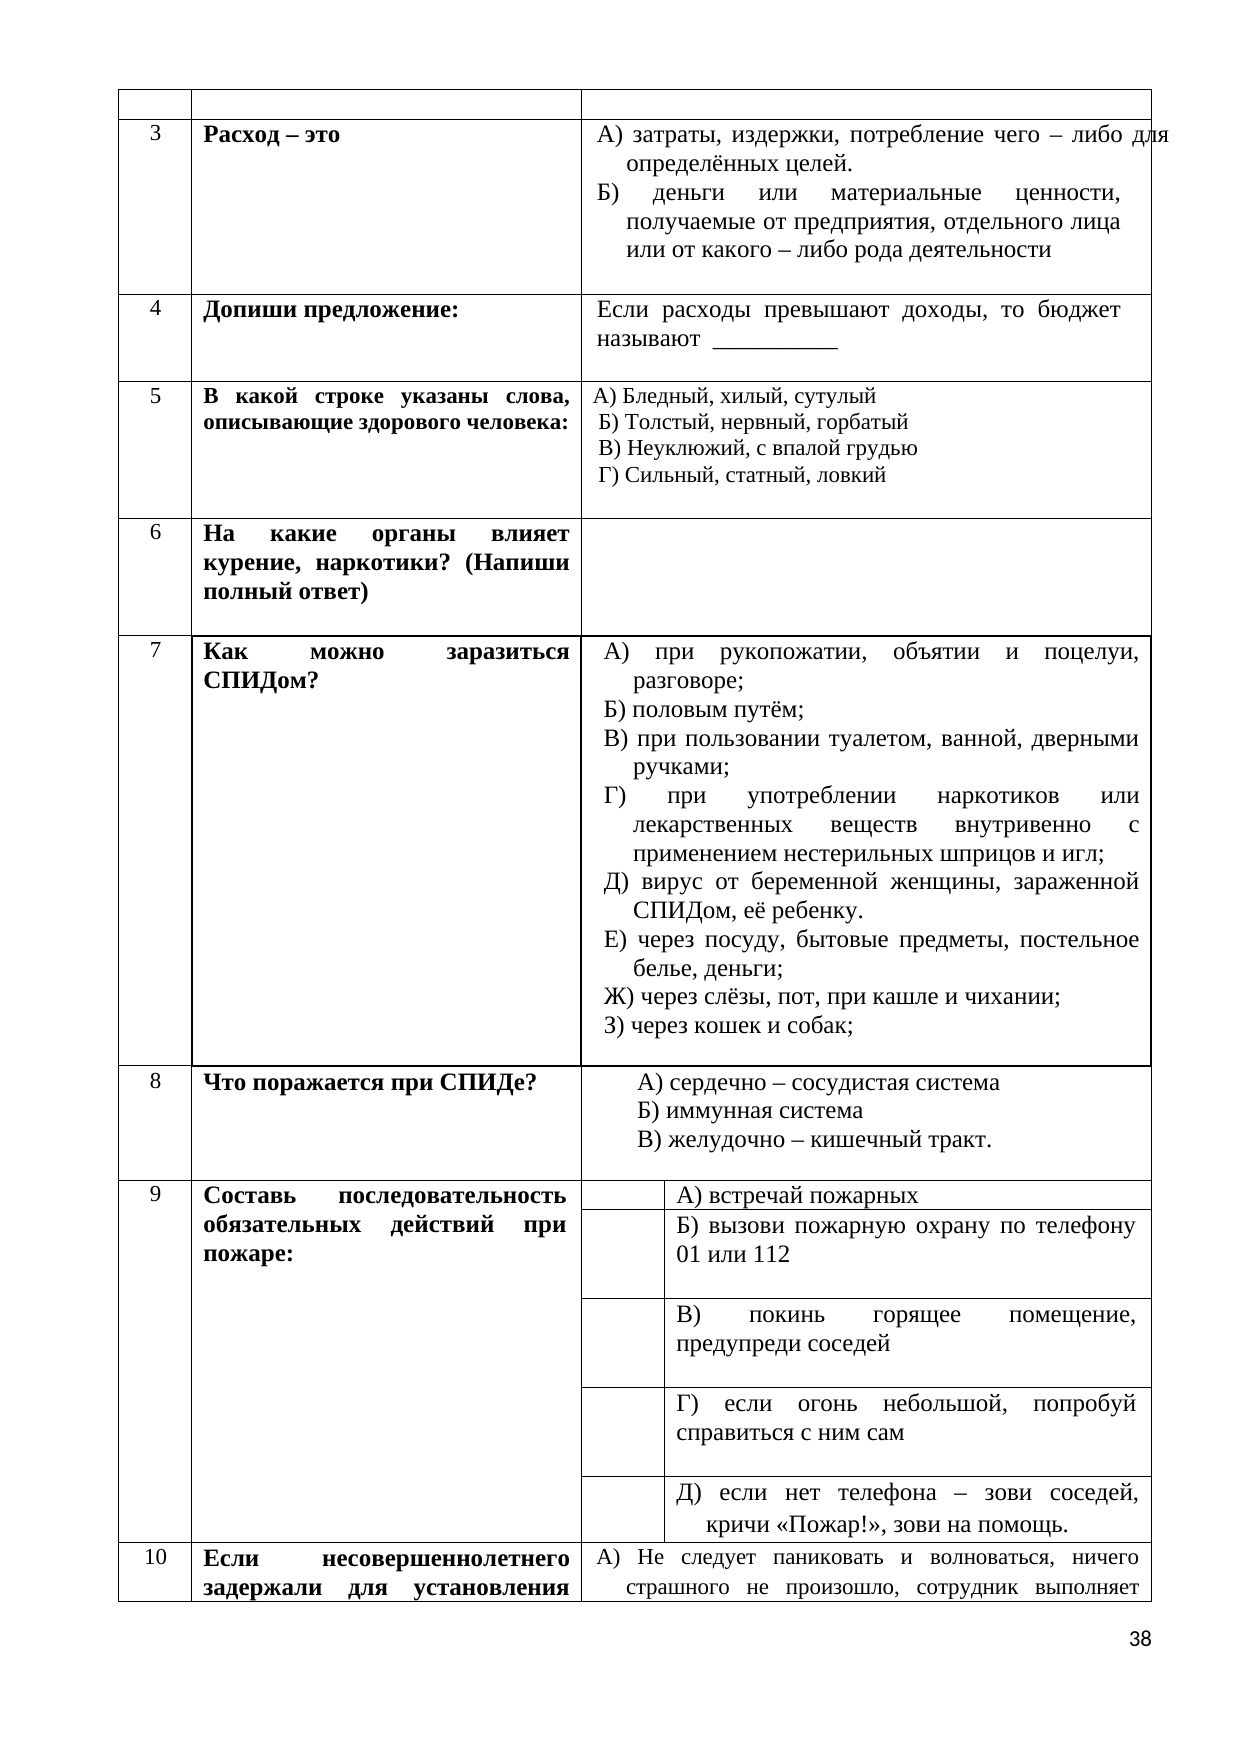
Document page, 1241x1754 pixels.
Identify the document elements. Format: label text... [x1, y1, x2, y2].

table_cell Составь последовательность обязательных действий при пожаре: [192, 1181, 581, 1542]
table_cell [582, 1477, 664, 1542]
table_cell 4 [119, 295, 191, 381]
table_cell [582, 1299, 664, 1387]
table_cell 3 [119, 120, 191, 293]
table_cell 10 [119, 1543, 191, 1601]
table_cell А) Бледный, хилый, сутулый Б) Толстый, нервный, горбатый В) Неуклюжий, с впалой грудью Г) Сильный, статный, ловкий [582, 382, 1151, 517]
table_cell А) сердечно – сосудистая система Б) иммунная система В) желудочно – кишечный тракт. [582, 1067, 1151, 1179]
table_cell В какой строке указаны слова, описывающие здорового человека: [192, 382, 581, 517]
table_cell [582, 519, 1151, 635]
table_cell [192, 1543, 581, 1601]
table_cell 8 [119, 1066, 191, 1179]
table_cell 5 [119, 382, 191, 517]
table_cell А) при рукопожатии, объятии и поцелуи, разговоре; Б) половым путём; В) при пользовании туалетом, ванной, дверными ручками; Г) при употреблении наркотиков или лекарственных веществ внутривенно с применением нестерильных шприцов и игл; Д) вирус от беременной женщины, зараженной СПИДом, её ребенку. Е) через посуду, бытовые предметы, постельное белье, деньги; Ж) через слёзы, пот, при кашле и чихании; З) через кошек и собак; [582, 637, 1150, 1065]
table_cell 7 [119, 636, 191, 1065]
table_cell Допиши предложение: [192, 295, 581, 381]
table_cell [192, 90, 581, 118]
table_cell А) затраты, издержки, потребление чего – либо для определённых целей. Б) деньги или материальные ценности, получаемые от предприятия, отдельного лица или от какого – либо рода деятельности [582, 120, 1151, 293]
table_cell На какие органы влияет курение, наркотики? (Напиши полный ответ) [192, 519, 581, 635]
table_cell 2 [119, 90, 191, 118]
table_cell 9 [119, 1181, 191, 1542]
table_cell [582, 1388, 664, 1476]
table_cell Как можно заразиться СПИДом? [193, 637, 580, 1065]
table_cell Г) если огонь небольшой, попробуй справиться с ним сам [665, 1388, 1151, 1476]
table_cell [582, 1181, 664, 1209]
table_cell [582, 90, 1151, 118]
table_cell Д) если нет телефона – зови соседей, кричи «Пожар!», зови на помощь. [665, 1477, 1151, 1542]
table_cell Б) вызови пожарную охрану по телефону 01 или 112 [665, 1210, 1151, 1298]
table_cell А) встречай пожарных [665, 1181, 1151, 1209]
table_cell [582, 1210, 664, 1298]
table_cell 6 [119, 519, 191, 635]
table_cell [582, 1543, 1151, 1601]
table_cell В) покинь горящее помещение, предупреди соседей [665, 1299, 1151, 1387]
table_cell Расход – это [192, 120, 581, 293]
table_cell Что поражается при СПИДе? [192, 1067, 581, 1179]
table_cell Если расходы превышают доходы, то бюджет называют __________ [582, 295, 1151, 381]
